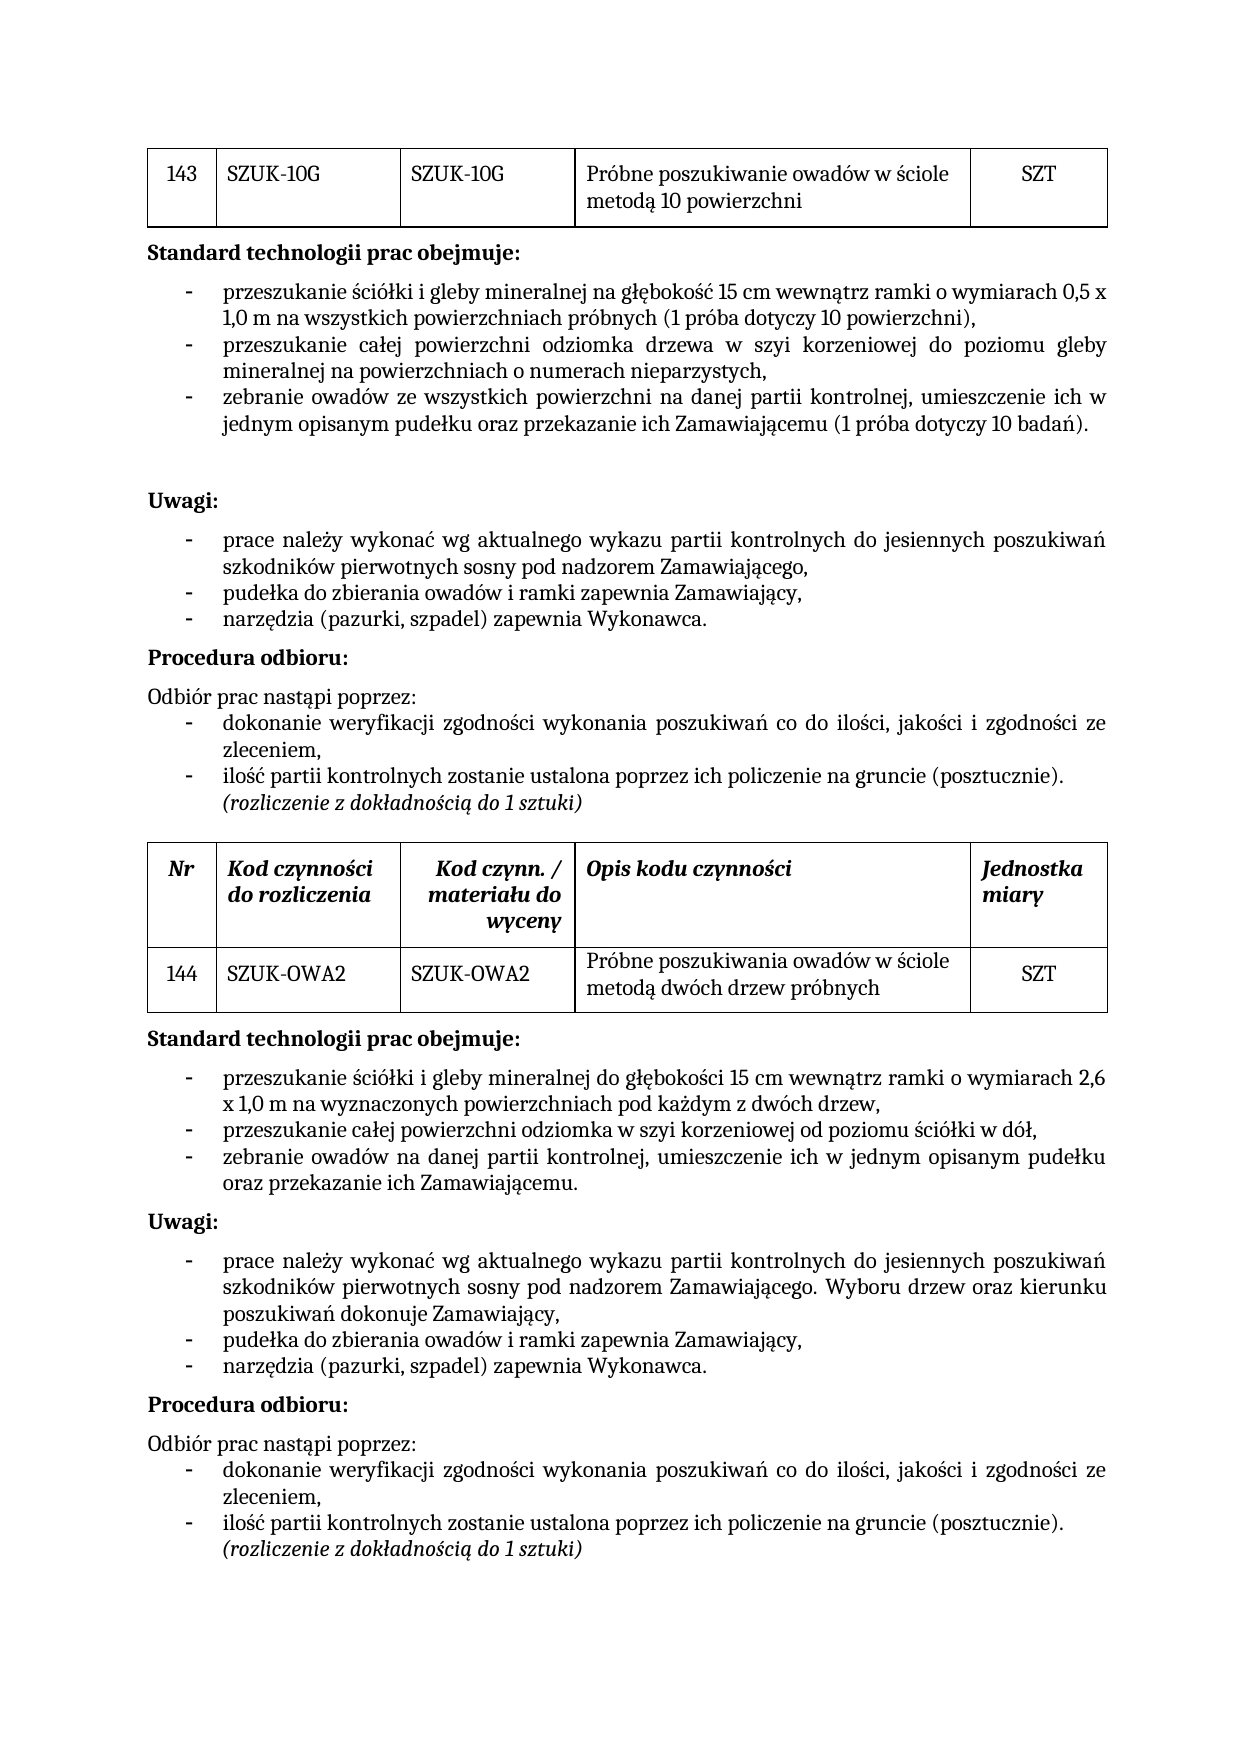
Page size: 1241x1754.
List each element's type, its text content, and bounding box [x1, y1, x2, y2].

list pudełka do zbierania owadów i ramki zapewnia Zamawiający, [185, 1327, 1107, 1353]
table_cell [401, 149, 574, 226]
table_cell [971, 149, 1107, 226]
text Procedura odbioru: [148, 645, 1107, 671]
text Uwagi: [148, 488, 1107, 514]
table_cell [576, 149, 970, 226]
list przeszukanie ściółki i gleby mineralnej na głębokość 15 cm wewnątrz ramki o wymiarach 0,5 x 1,0 m na wszystkich powierzchniach próbnych (1 próba dotyczy 10 powierzchni), [185, 279, 1107, 331]
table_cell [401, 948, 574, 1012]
list dokonanie weryfikacji zgodności wykonania poszukiwań co do ilości, jakości i zgodności ze zleceniem, [185, 710, 1107, 763]
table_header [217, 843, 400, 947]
list pudełka do zbierania owadów i ramki zapewnia Zamawiający, [185, 580, 1107, 606]
text (rozliczenie z dokładnością do 1 sztuki) [148, 789, 1107, 816]
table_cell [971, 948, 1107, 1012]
list prace należy wykonać wg aktualnego wykazu partii kontrolnych do jesiennych poszukiwań szkodników pierwotnych sosny pod nadzorem Zamawiającego. Wyboru drzew oraz kierunku poszukiwań dokonuje Zamawiający, [185, 1248, 1107, 1327]
list prace należy wykonać wg aktualnego wykazu partii kontrolnych do jesiennych poszukiwań szkodników pierwotnych sosny pod nadzorem Zamawiającego, [185, 527, 1107, 580]
list dokonanie weryfikacji zgodności wykonania poszukiwań co do ilości, jakości i zgodności ze zleceniem, [185, 1457, 1107, 1510]
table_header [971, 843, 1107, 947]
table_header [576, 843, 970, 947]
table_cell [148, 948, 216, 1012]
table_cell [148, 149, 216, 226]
text (rozliczenie z dokładnością do 1 sztuki) [148, 1536, 1107, 1563]
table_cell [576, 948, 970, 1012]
list zebranie owadów na danej partii kontrolnej, umieszczenie ich w jednym opisanym pudełku oraz przekazanie ich Zamawiającemu. [185, 1144, 1107, 1196]
text Uwagi: [148, 1209, 1107, 1235]
list ilość partii kontrolnych zostanie ustalona poprzez ich policzenie na gruncie (posztucznie). [185, 763, 1107, 789]
text Odbiór prac nastąpi poprzez: [148, 684, 1107, 710]
text Standard technologii prac obejmuje: [148, 240, 1107, 266]
text Standard technologii prac obejmuje: [148, 1026, 1107, 1052]
list przeszukanie ściółki i gleby mineralnej do głębokości 15 cm wewnątrz ramki o wymiarach 2,6 x 1,0 m na wyznaczonych powierzchniach pod każdym z dwóch drzew, [185, 1064, 1107, 1117]
list narzędzia (pazurki, szpadel) zapewnia Wykonawca. [185, 1353, 1107, 1379]
list przeszukanie całej powierzchni odziomka drzewa w szyi korzeniowej do poziomu gleby mineralnej na powierzchniach o numerach nieparzystych, [185, 331, 1107, 384]
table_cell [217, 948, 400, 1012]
list zebranie owadów ze wszystkich powierzchni na danej partii kontrolnej, umieszczenie ich w jednym opisanym pudełku oraz przekazanie ich Zamawiającemu (1 próba dotyczy 10 badań). [185, 384, 1107, 437]
text Odbiór prac nastąpi poprzez: [148, 1431, 1107, 1457]
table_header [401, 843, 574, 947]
text Procedura odbioru: [148, 1392, 1107, 1418]
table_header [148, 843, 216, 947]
list przeszukanie całej powierzchni odziomka w szyi korzeniowej od poziomu ściółki w dół, [185, 1117, 1107, 1144]
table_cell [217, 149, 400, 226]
list narzędzia (pazurki, szpadel) zapewnia Wykonawca. [185, 606, 1107, 632]
list ilość partii kontrolnych zostanie ustalona poprzez ich policzenie na gruncie (posztucznie). [185, 1510, 1107, 1536]
